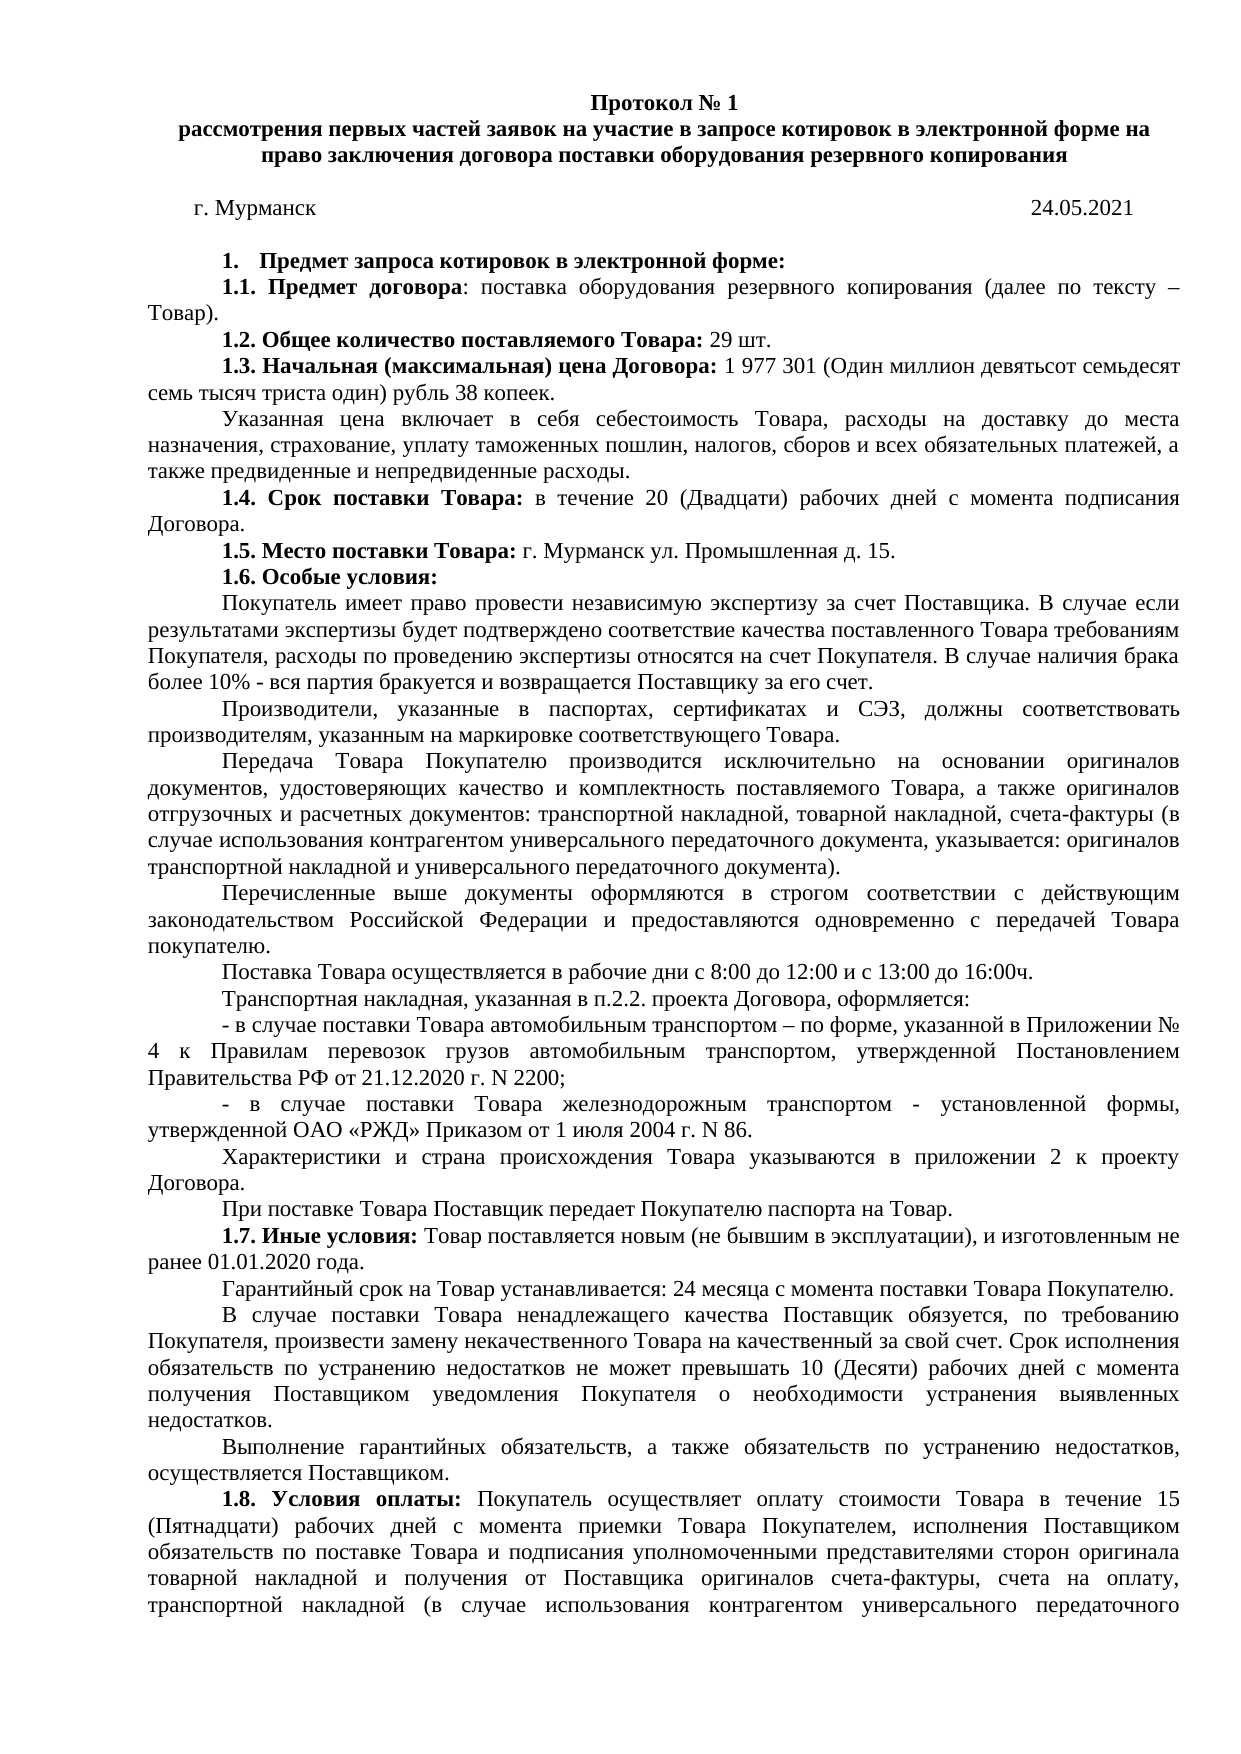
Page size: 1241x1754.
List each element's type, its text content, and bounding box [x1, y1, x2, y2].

text г. Мурманск 24.05.2021 [148, 194, 1181, 220]
text Гарантийный срок на Товар устанавливается: 24 месяца с момента поставки Товара Покупателю. [148, 1274, 1181, 1301]
text - в случае поставки Товара автомобильным транспортом – по форме, указанной в Приложении № 4 к Правилам перевозок грузов автомобильным транспортом, утвержденной Постановлением Правительства РФ от 21.12.2020 г. N 2200; [148, 1011, 1181, 1090]
text 1.7. Иные условия: Товар поставляется новым (не бывшим в эксплуатации), и изготовленным не ранее 01.01.2020 года. [148, 1222, 1181, 1274]
text - в случае поставки Товара железнодорожным транспортом - установленной формы, утвержденной ОАО «РЖД» Приказом от 1 июля 2004 г. N 86. [148, 1090, 1181, 1143]
text При поставке Товара Поставщик передает Покупателю паспорта на Товар. [148, 1196, 1181, 1222]
text 1.5. Место поставки Товара: г. Мурманск ул. Промышленная д. 15. [148, 537, 1181, 563]
text 1.4. Срок поставки Товара: в течение 20 (Двадцати) рабочих дней с момента подписания Договора. [148, 484, 1181, 537]
text 1.2. Общее количество поставляемого Товара: 29 шт. [148, 326, 1181, 352]
text 1.6. Особые условия: [148, 563, 1181, 589]
text Покупатель имеет право провести независимую экспертизу за счет Поставщика. В случае если результатами экспертизы будет подтверждено соответствие качества поставленного Товара требованиям Покупателя, расходы по проведению экспертизы относятся на счет Покупателя. В случае наличия брака более 10% - вся партия бракуется и возвращается Поставщику за его счет. [148, 589, 1181, 695]
text Поставка Товара осуществляется в рабочие дни с 8:00 до 12:00 и с 13:00 до 16:00ч. [148, 958, 1181, 985]
text Производители, указанные в паспортах, сертификатах и СЭЗ, должны соответствовать производителям, указанным на маркировке соответствующего Товара. [148, 695, 1181, 747]
subtitle Предмет запроса котировок в электронной форме: [222, 247, 1181, 273]
text Перечисленные выше документы оформляются в строгом соответствии с действующим законодательством Российской Федерации и предоставляются одновременно с передачей Товара покупателю. [148, 879, 1181, 958]
text рассмотрения первых частей заявок на участие в запросе котировок в электронной форме на право заключения договора поставки оборудования резервного копирования [148, 115, 1181, 168]
text Передача Товара Покупателю производится исключительно на основании оригиналов документов, удостоверяющих качество и комплектность поставляемого Товара, а также оригиналов отгрузочных и расчетных документов: транспортной накладной, товарной накладной, счета-фактуры (в случае использования контрагентом универсального передаточного документа, указывается: оригиналов транспортной накладной и универсального передаточного документа). [148, 747, 1181, 879]
text Характеристики и страна происхождения Товара указываются в приложении 2 к проекту Договора. [148, 1143, 1181, 1196]
text Указанная цена включает в себя себестоимость Товара, расходы на доставку до места назначения, страхование, уплату таможенных пошлин, налогов, сборов и всех обязательных платежей, а также предвиденные и непредвиденные расходы. [148, 405, 1181, 484]
text В случае поставки Товара ненадлежащего качества Поставщик обязуется, по требованию Покупателя, произвести замену некачественного Товара на качественный за свой счет. Срок исполнения обязательств по устранению недостатков не может превышать 10 (Десяти) рабочих дней с момента получения Поставщиком уведомления Покупателя о необходимости устранения выявленных недостатков. [148, 1301, 1181, 1433]
text Транспортная накладная, указанная в п.2.2. проекта Договора, оформляется: [148, 985, 1181, 1011]
text 1.3. Начальная (максимальная) цена Договора: 1 977 301 (Один миллион девятьсот семьдесят семь тысяч триста один) рубль 38 копеек. [148, 352, 1181, 405]
text Выполнение гарантийных обязательств, а также обязательств по устранению недостатков, осуществляется Поставщиком. [148, 1433, 1181, 1485]
text 1.1. Предмет договора: поставка оборудования резервного копирования (далее по тексту – Товар). [148, 273, 1181, 326]
subtitle Протокол № 1 [148, 89, 1181, 115]
